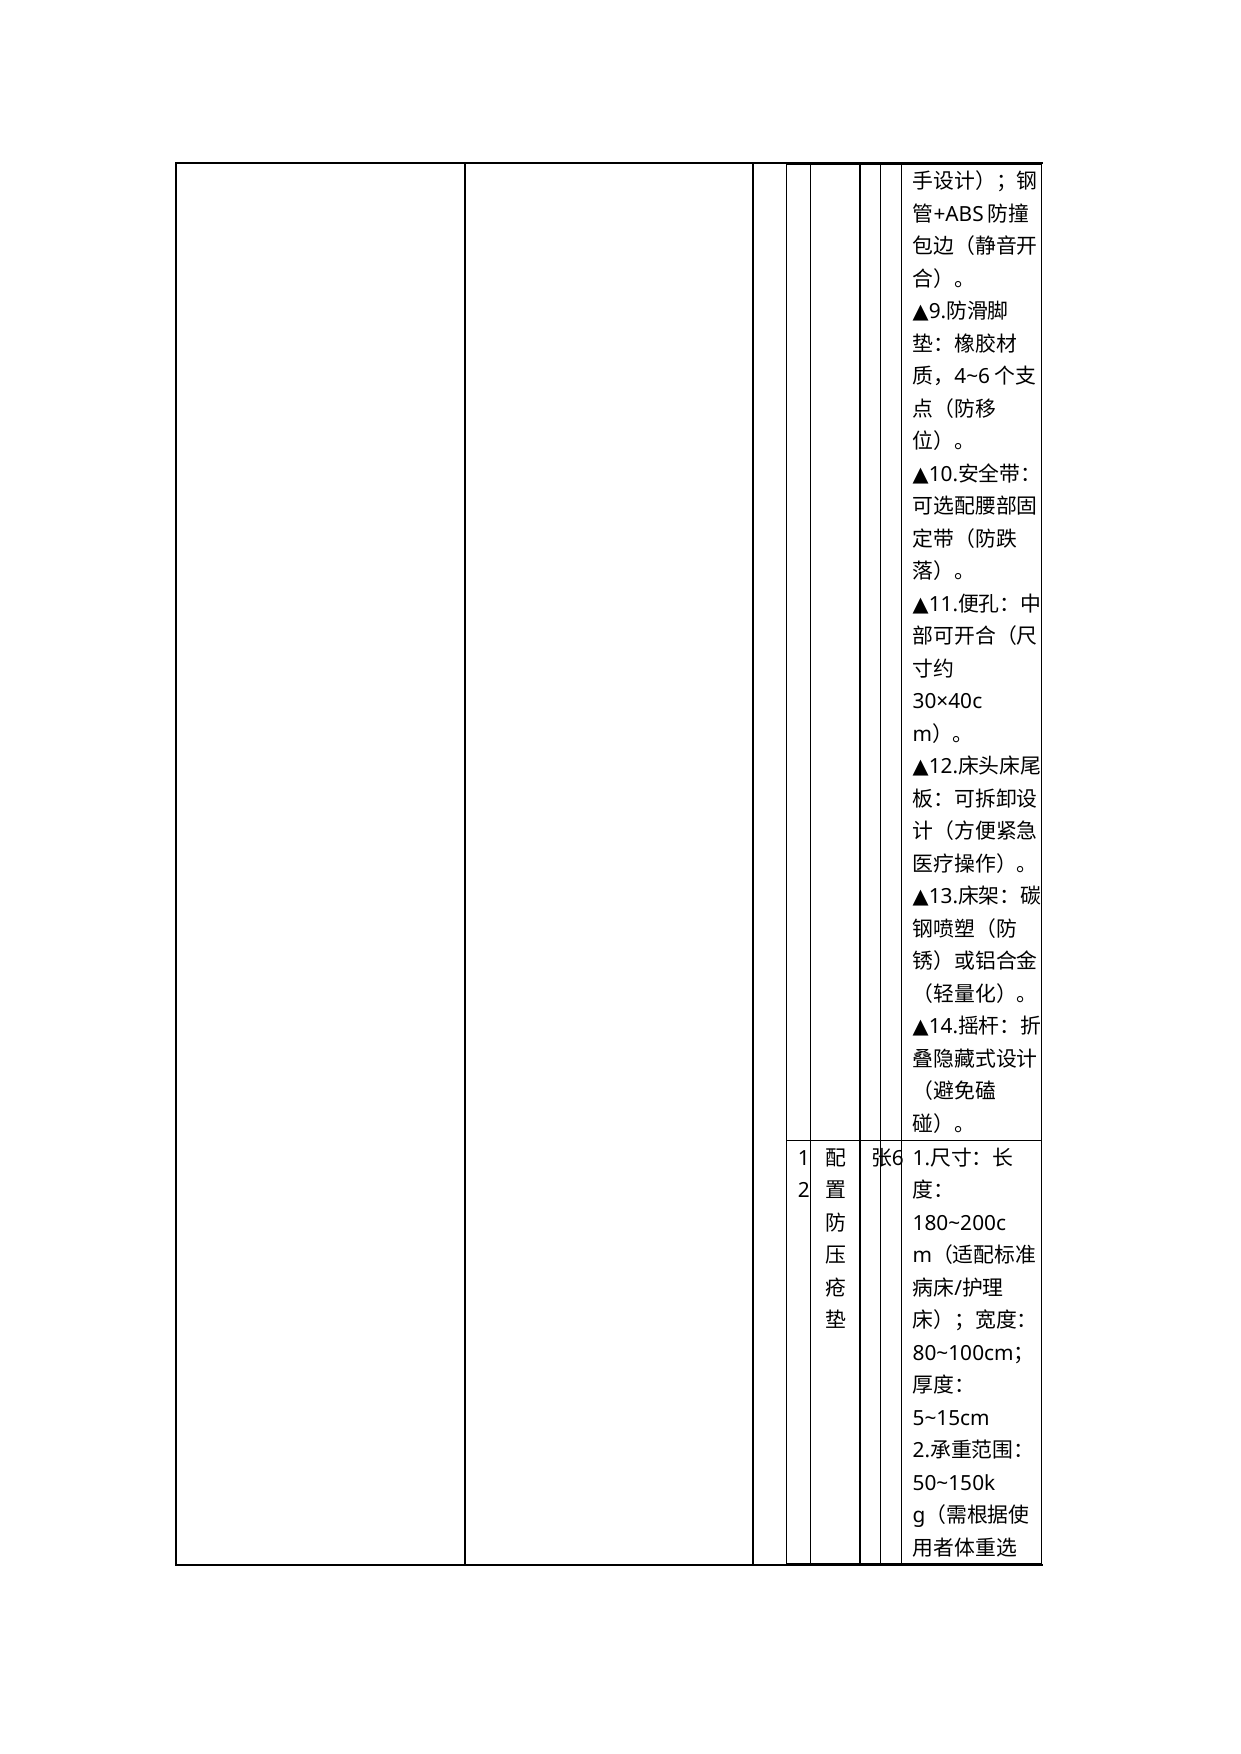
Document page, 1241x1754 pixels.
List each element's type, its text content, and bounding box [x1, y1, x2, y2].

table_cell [881, 1141, 901, 1563]
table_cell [811, 165, 859, 1140]
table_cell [861, 1141, 880, 1563]
table_cell 1 [177, 164, 464, 1564]
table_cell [754, 164, 786, 1564]
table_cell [811, 1141, 859, 1563]
table_cell [466, 164, 752, 1564]
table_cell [902, 1141, 1041, 1563]
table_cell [881, 165, 901, 1140]
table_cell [902, 165, 1041, 1140]
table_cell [787, 1141, 810, 1563]
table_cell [787, 165, 810, 1140]
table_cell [861, 165, 880, 1140]
